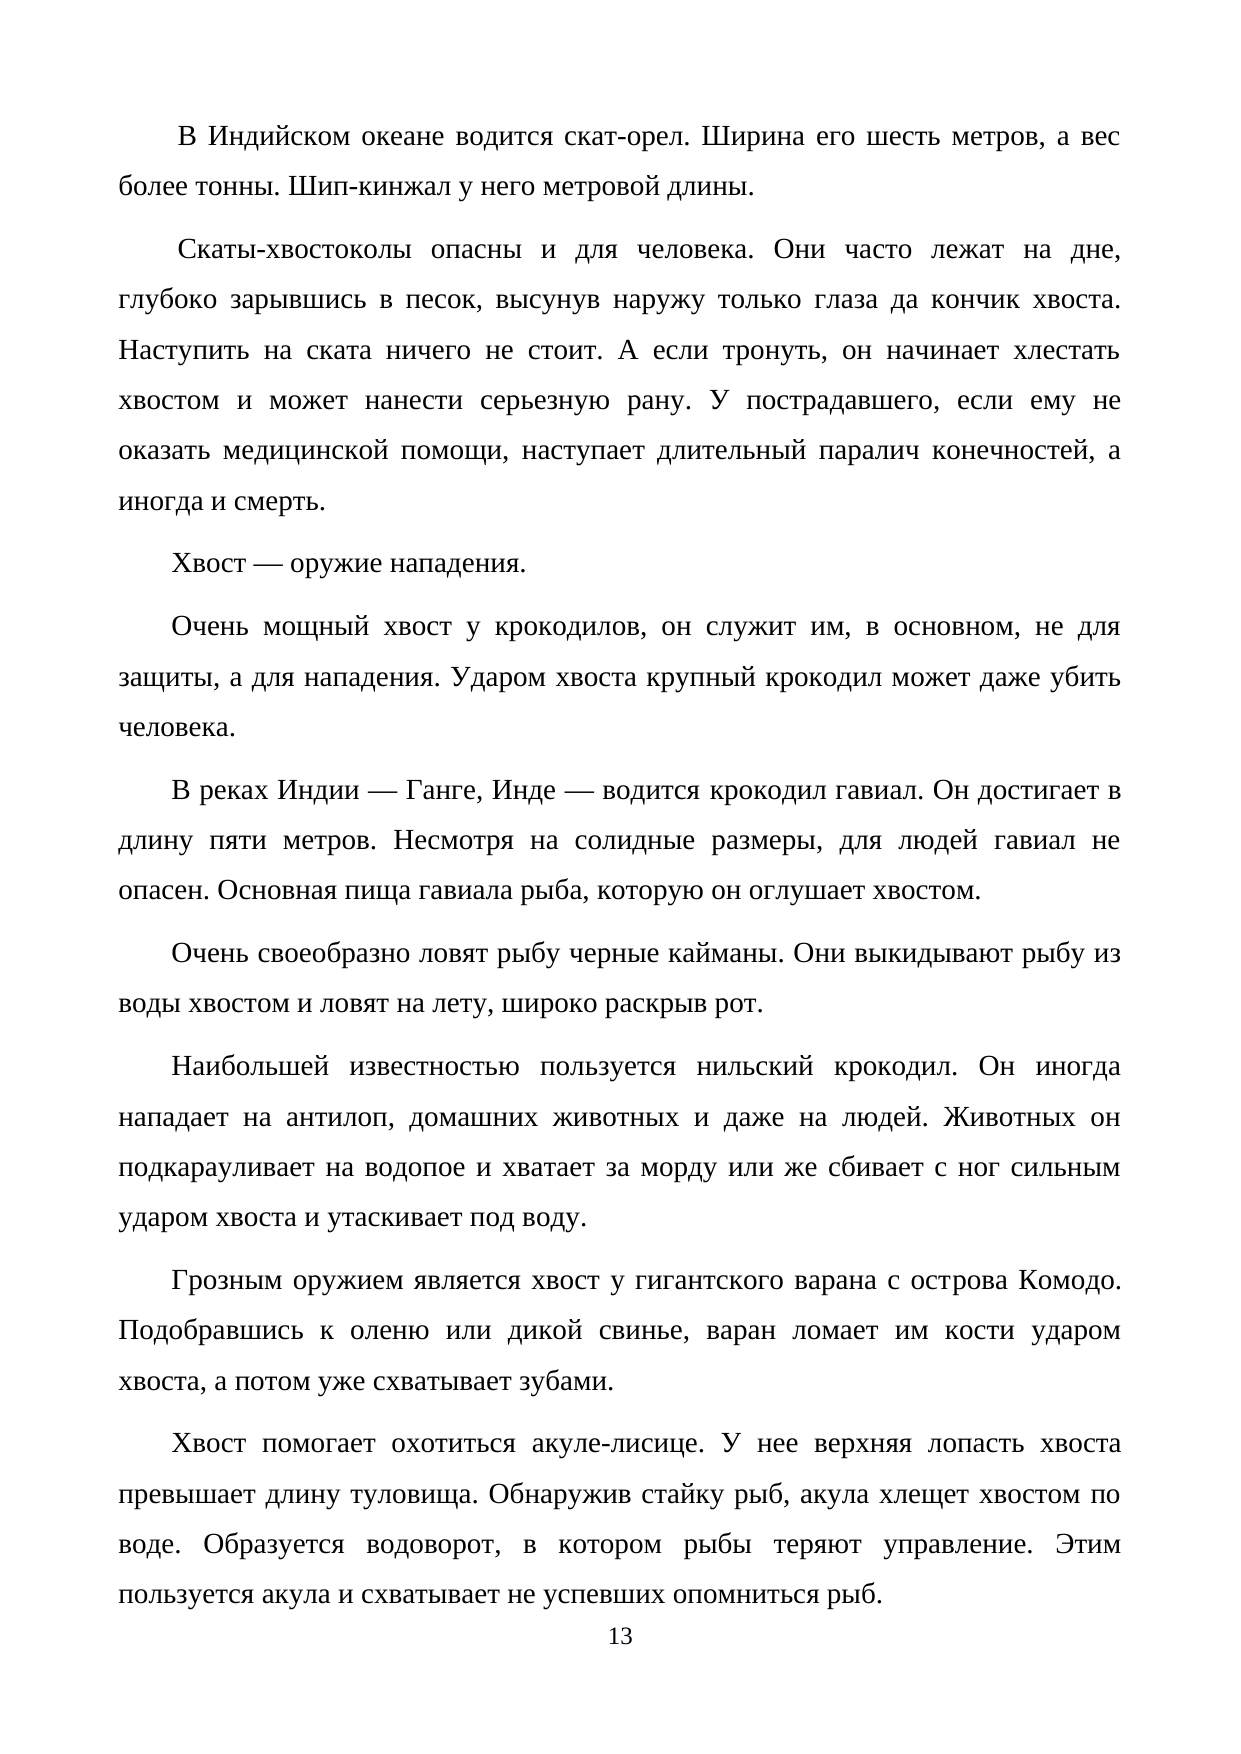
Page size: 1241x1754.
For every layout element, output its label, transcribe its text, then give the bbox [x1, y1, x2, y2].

text Очень своеобразно ловят рыбу черные кайманы. Они выкидывают рыбу из воды хвостом и ловят на лету, широко раскрыв рот. [118, 935, 1122, 1019]
text Грозным оружием является хвост у гигантского варана с острова Комодо. Подобравшись к оленю или дикой свинье, варан ломает им кости ударом хвоста, а потом уже схватывает зубами. [118, 1262, 1122, 1396]
text Хвост — оружие нападения. [118, 546, 1122, 579]
text Очень мощный хвост у крокодилов, он служит им, в основном, не для защиты, а для нападения. Ударом хвоста крупный крокодил может даже убить человека. [118, 608, 1122, 743]
text Наибольшей известностью пользуется нильский крокодил. Он иногда нападает на антилоп, домашних животных и даже на людей. Животных он подкарауливает на водопое и хватает за морду или же сбивает с ног сильным ударом хвоста и утаскивает под воду. [118, 1048, 1122, 1233]
text Хвост помогает охотиться акуле-лисице. У нее верхняя лопасть хвоста превышает длину туловища. Обнаружив стайку рыб, акула хлещет хвостом по воде. Образуется водоворот, в котором рыбы теряют управление. Этим пользуется акула и схватывает не успевших опомниться рыб. [118, 1426, 1122, 1610]
text Скаты-хвостоколы опасны и для человека. Они часто лежат на дне, глубоко зарывшись в песок, высунув наружу только глаза да кончик хвоста. Наступить на ската ничего не стоит. А если тронуть, он начинает хлестать хвостом и может нанести серьезную рану. У пострадавшего, если ему не оказать медицинской помощи, наступает длительный паралич конечностей, а иногда и смерть. [118, 231, 1122, 516]
text В реках Индии — Ганге, Инде — водится крокодил гавиал. Он достигает в длину пяти метров. Несмотря на солидные размеры, для людей гавиал не опасен. Основная пища гавиала рыба, которую он оглушает хвостом. [118, 772, 1122, 906]
text В Индийском океане водится скат-орел. Ширина его шесть метров, а вес более тонны. Шип-кинжал у него метровой длины. [118, 118, 1122, 202]
